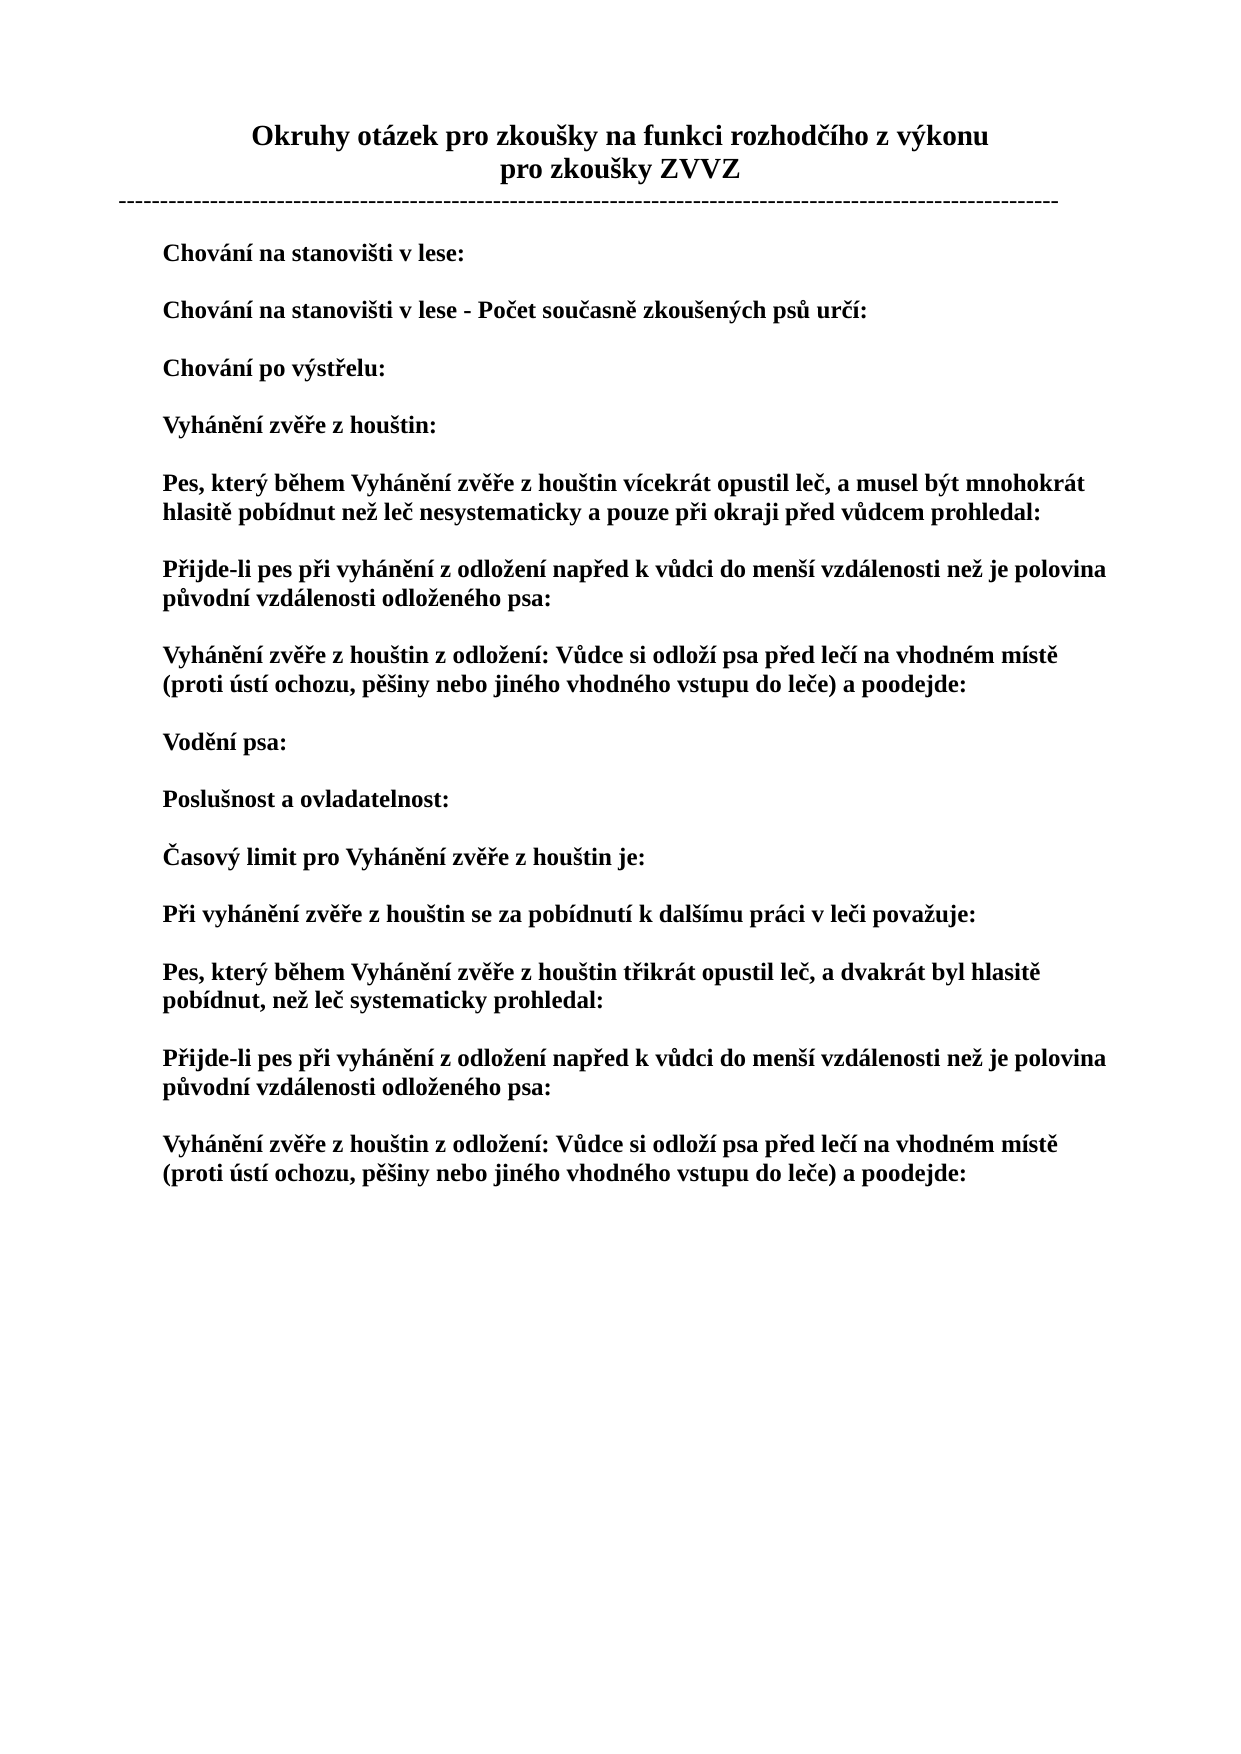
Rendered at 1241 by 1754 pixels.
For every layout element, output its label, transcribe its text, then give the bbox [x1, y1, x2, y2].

text Vyhánění zvěře z houštin z odložení: Vůdce si odloží psa před lečí na vhodném místě (proti ústí ochozu, pěšiny nebo jiného vhodného vstupu do leče) a poodejde: [162, 641, 1122, 698]
text Chování na stanovišti v lese: [162, 238, 1122, 267]
text Okruhy otázek pro zkoušky na funkci rozhodčího z výkonu [118, 118, 1122, 152]
text Vyhánění zvěře z houštin: [162, 411, 1122, 439]
text Pes, který během Vyhánění zvěře z houštin třikrát opustil leč, a dvakrát byl hlasitě pobídnut, než leč systematicky prohledal: [162, 957, 1122, 1014]
text Chování na stanovišti v lese - Počet současně zkoušených psů určí: [162, 296, 1122, 324]
text Při vyhánění zvěře z houštin se za pobídnutí k dalšímu práci v leči považuje: [162, 899, 1122, 928]
text Vodění psa: [118, 727, 1122, 756]
text Poslušnost a ovladatelnost: [118, 784, 1122, 813]
text Časový limit pro Vyhánění zvěře z houštin je: [162, 842, 1122, 871]
text Přijde-li pes při vyhánění z odložení napřed k vůdci do menší vzdálenosti než je polovina původní vzdálenosti odloženého psa: [162, 554, 1122, 612]
text Pes, který během Vyhánění zvěře z houštin vícekrát opustil leč, a musel být mnohokrát hlasitě pobídnut než leč nesystematicky a pouze při okraji před vůdcem prohledal: [162, 468, 1122, 526]
text Přijde-li pes při vyhánění z odložení napřed k vůdci do menší vzdálenosti než je polovina původní vzdálenosti odloženého psa: [162, 1043, 1122, 1101]
text Vyhánění zvěře z houštin z odložení: Vůdce si odloží psa před lečí na vhodném místě (proti ústí ochozu, pěšiny nebo jiného vhodného vstupu do leče) a poodejde: [162, 1129, 1122, 1187]
text Chování po výstřelu: [162, 353, 1122, 382]
text ----------------------------------------------------------------------------------------------------------------- [118, 185, 1122, 214]
text pro zkoušky ZVVZ [118, 152, 1122, 185]
